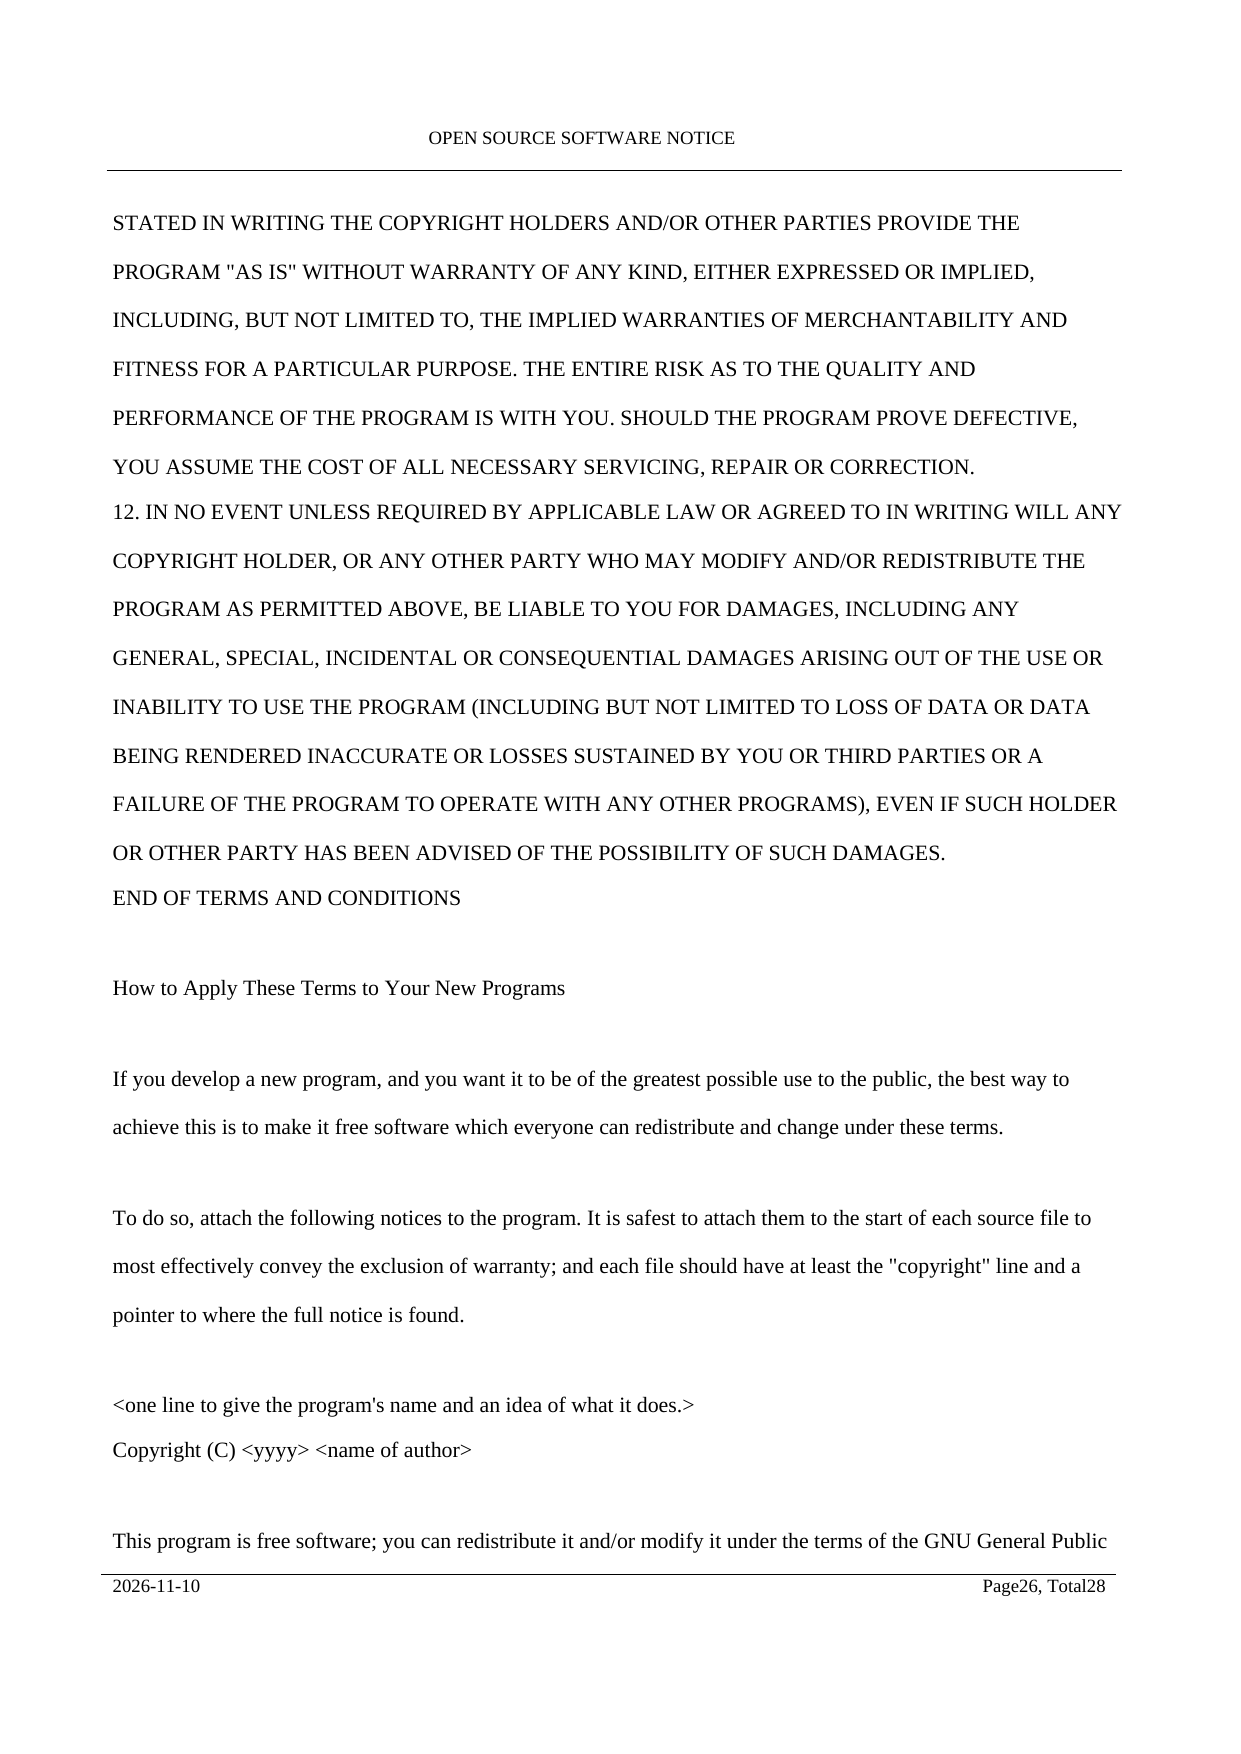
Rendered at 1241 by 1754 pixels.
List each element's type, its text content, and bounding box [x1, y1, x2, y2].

text Copyright (C) <yyyy> <name of author> [112, 1434, 1128, 1466]
text 12. IN NO EVENT UNLESS REQUIRED BY APPLICABLE LAW OR AGREED TO IN WRITING WILL ANY COPYRIGHT HOLDER, OR ANY OTHER PARTY WHO MAY MODIFY AND/OR REDISTRIBUTE THE PROGRAM AS PERMITTED ABOVE, BE LIABLE TO YOU FOR DAMAGES, INCLUDING ANY GENERAL, SPECIAL, INCIDENTAL OR CONSEQUENTIAL DAMAGES ARISING OUT OF THE USE OR INABILITY TO USE THE PROGRAM (INCLUDING BUT NOT LIMITED TO LOSS OF DATA OR DATA BEING RENDERED INACCURATE OR LOSSES SUSTAINED BY YOU OR THIRD PARTIES OR A FAILURE OF THE PROGRAM TO OPERATE WITH ANY OTHER PROGRAMS), EVEN IF SUCH HOLDER OR OTHER PARTY HAS BEEN ADVISED OF THE POSSIBILITY OF SUCH DAMAGES. [112, 495, 1128, 869]
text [112, 1524, 1128, 1556]
text If you develop a new program, and you want it to be of the greatest possible use to the public, the best way to achieve this is to make it free software which everyone can redistribute and change under these terms. [112, 1062, 1128, 1143]
text END OF TERMS AND CONDITIONS [112, 882, 1128, 914]
text How to Apply These Terms to Your New Programs [112, 972, 1128, 1004]
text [112, 206, 1128, 483]
text To do so, attach the following notices to the program. It is safest to attach them to the start of each source file to most effectively convey the exclusion of warranty; and each file should have at least the "copyright" line and a pointer to where the full notice is found. [112, 1201, 1128, 1331]
text <one line to give the program's name and an idea of what it does.> [112, 1389, 1128, 1421]
